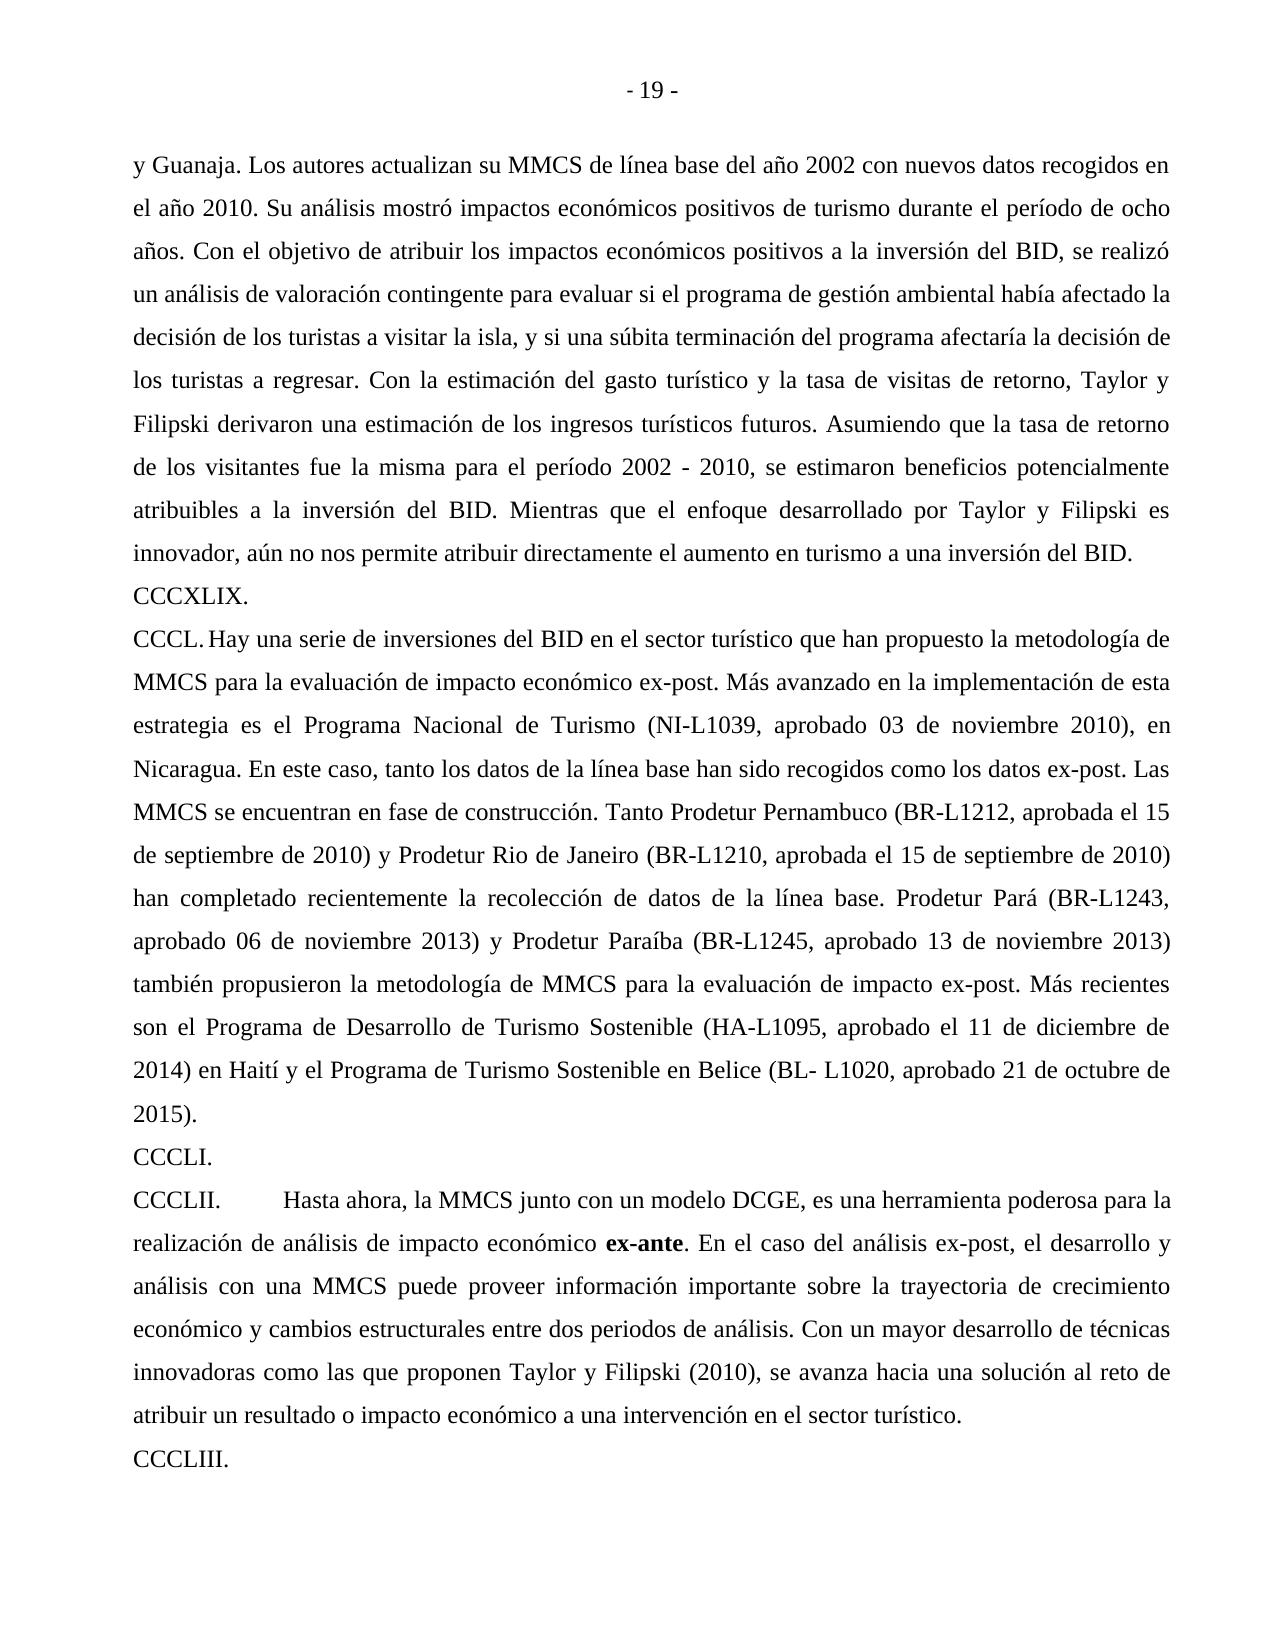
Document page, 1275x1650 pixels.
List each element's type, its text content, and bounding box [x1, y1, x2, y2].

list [133, 150, 1172, 567]
list Hay una serie de inversiones del BID en el sector turístico que han propuesto la metodología de MMCS para la evaluación de impacto económico ex-post. Más avanzado en la implementación de esta estrategia es el Programa Nacional de Turismo (NI-L1039, aprobado 03 de noviembre 2010), en Nicaragua. En este caso, tanto los datos de la línea base han sido recogidos como los datos ex-post. Las MMCS se encuentran en fase de construcción. Tanto Prodetur Pernambuco (BR-L1212, aprobada el 15 de septiembre de 2010) y Prodetur Rio de Janeiro (BR-L1210, aprobada el 15 de septiembre de 2010) han completado recientemente la recolección de datos de la línea base. Prodetur Pará (BR-L1243, aprobado 06 de noviembre 2013) y Prodetur Paraíba (BR-L1245, aprobado 13 de noviembre 2013) también propusieron la metodología de MMCS para la evaluación de impacto ex-post. Más recientes son el Programa de Desarrollo de Turismo Sostenible (HA-L1095, aprobado el 11 de diciembre de 2014) en Haití y el Programa de Turismo Sostenible en Belice (BL- L1020, aprobado 21 de octubre de 2015). [133, 624, 1172, 1127]
list Hasta ahora, la MMCS junto con un modelo DCGE, es una herramienta poderosa para la realización de análisis de impacto económico ex-ante. En el caso del análisis ex-post, el desarrollo y análisis con una MMCS puede proveer información importante sobre la trayectoria de crecimiento económico y cambios estructurales entre dos periodos de análisis. Con un mayor desarrollo de técnicas innovadoras como las que proponen Taylor y Filipski (2010), se avanza hacia una solución al reto de atribuir un resultado o impacto económico a una intervención en el sector turístico. [133, 1185, 1172, 1429]
